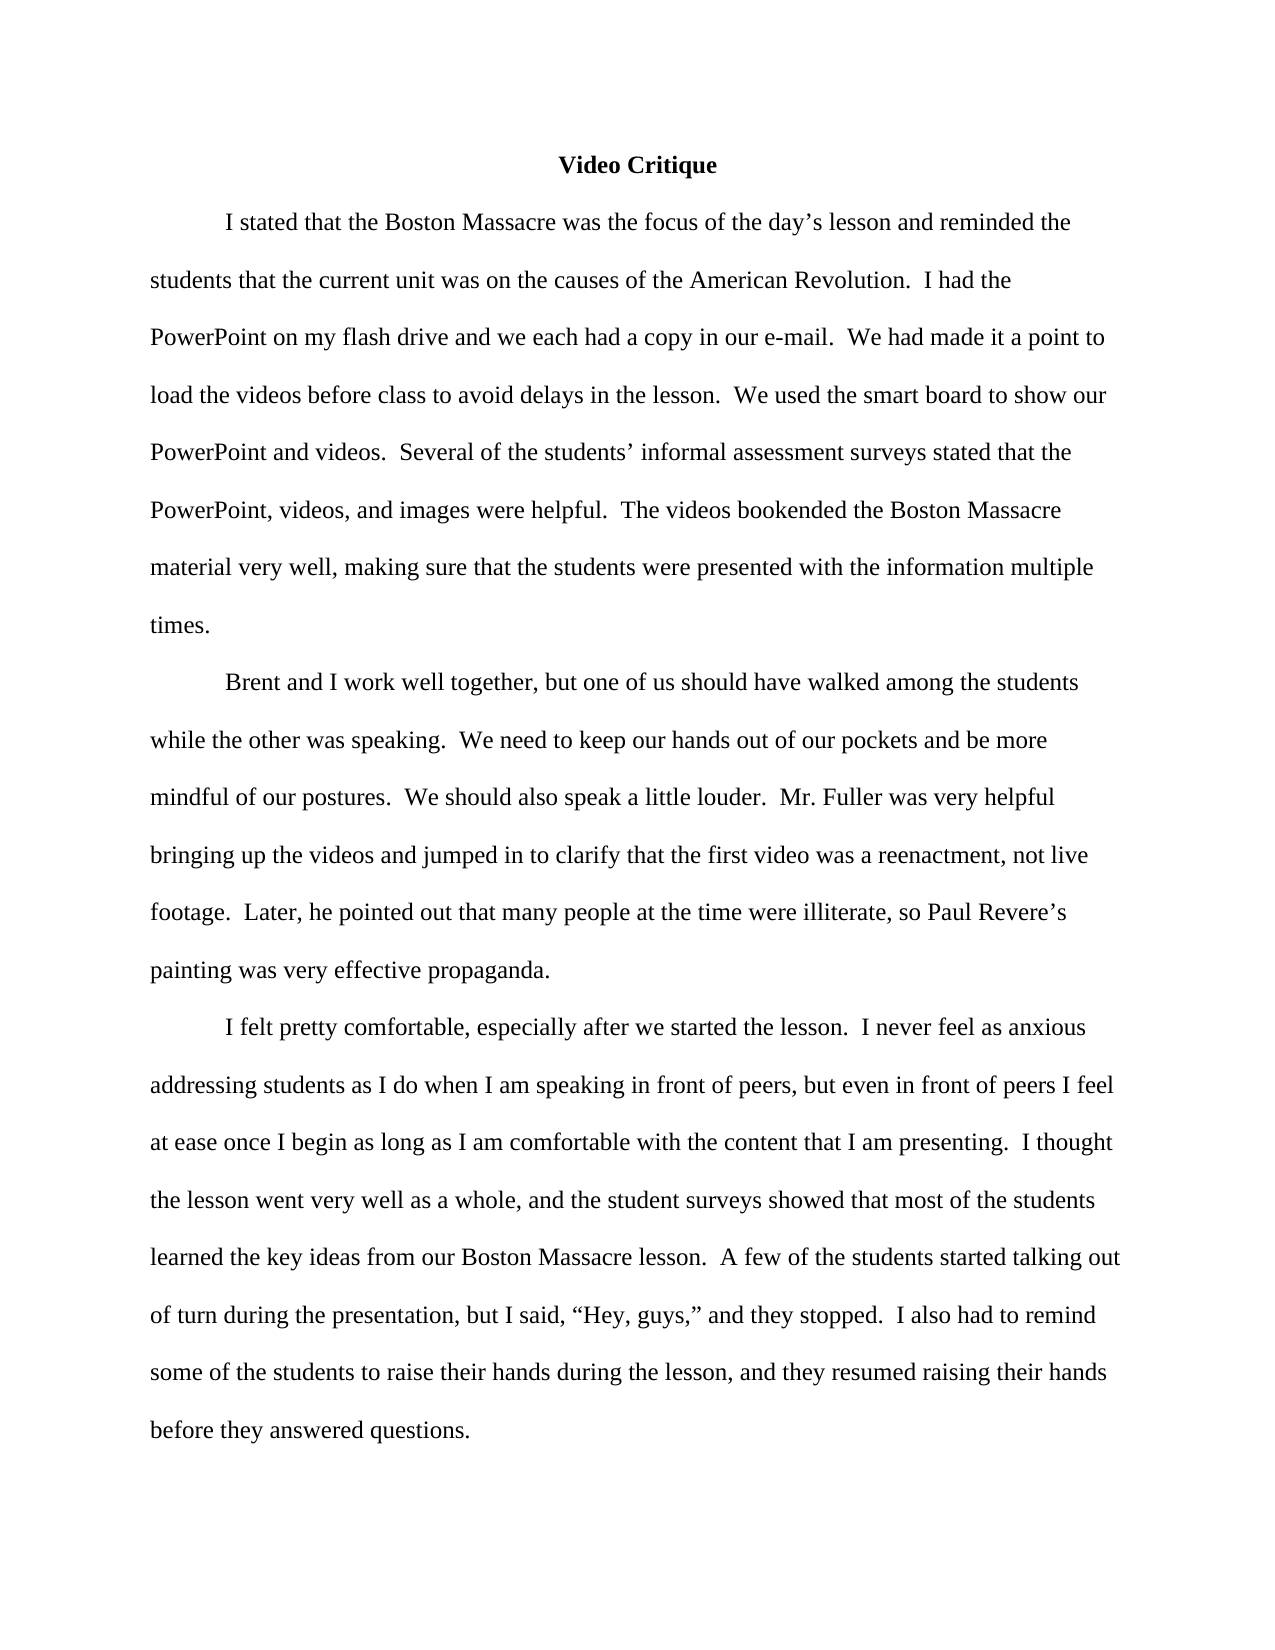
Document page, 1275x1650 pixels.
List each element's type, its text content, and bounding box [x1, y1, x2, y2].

text I stated that the Boston Massacre was the focus of the day’s lesson and reminded the students that the current unit was on the causes of the American Revolution. I had the PowerPoint on my flash drive and we each had a copy in our e-mail. We had made it a point to load the videos before class to avoid delays in the lesson. We used the smart board to show our PowerPoint and videos. Several of the students’ informal assessment surveys stated that the PowerPoint, videos, and images were helpful. The videos bookended the Boston Massacre material very well, making sure that the students were presented with the information multiple times. [150, 207, 1125, 639]
text Brent and I work well together, but one of us should have walked among the students while the other was speaking. We need to keep our hands out of our pockets and be more mindful of our postures. We should also speak a little louder. Mr. Fuller was very helpful bringing up the videos and jumped in to clarify that the first video was a reenactment, not live footage. Later, he pointed out that many people at the time were illiterate, so Paul Revere’s painting was very effective propaganda. [150, 667, 1125, 984]
text Video Critique [150, 150, 1125, 179]
text I felt pretty comfortable, especially after we started the lesson. I never feel as anxious addressing students as I do when I am speaking in front of peers, but even in front of peers I feel at ease once I begin as long as I am comfortable with the content that I am presenting. I thought the lesson went very well as a whole, and the student surveys showed that most of the students learned the key ideas from our Boston Massacre lesson. A few of the students started talking out of turn during the presentation, but I said, “Hey, guys,” and they stopped. I also had to remind some of the students to raise their hands during the lesson, and they resumed raising their hands before they answered questions. [150, 1012, 1125, 1444]
